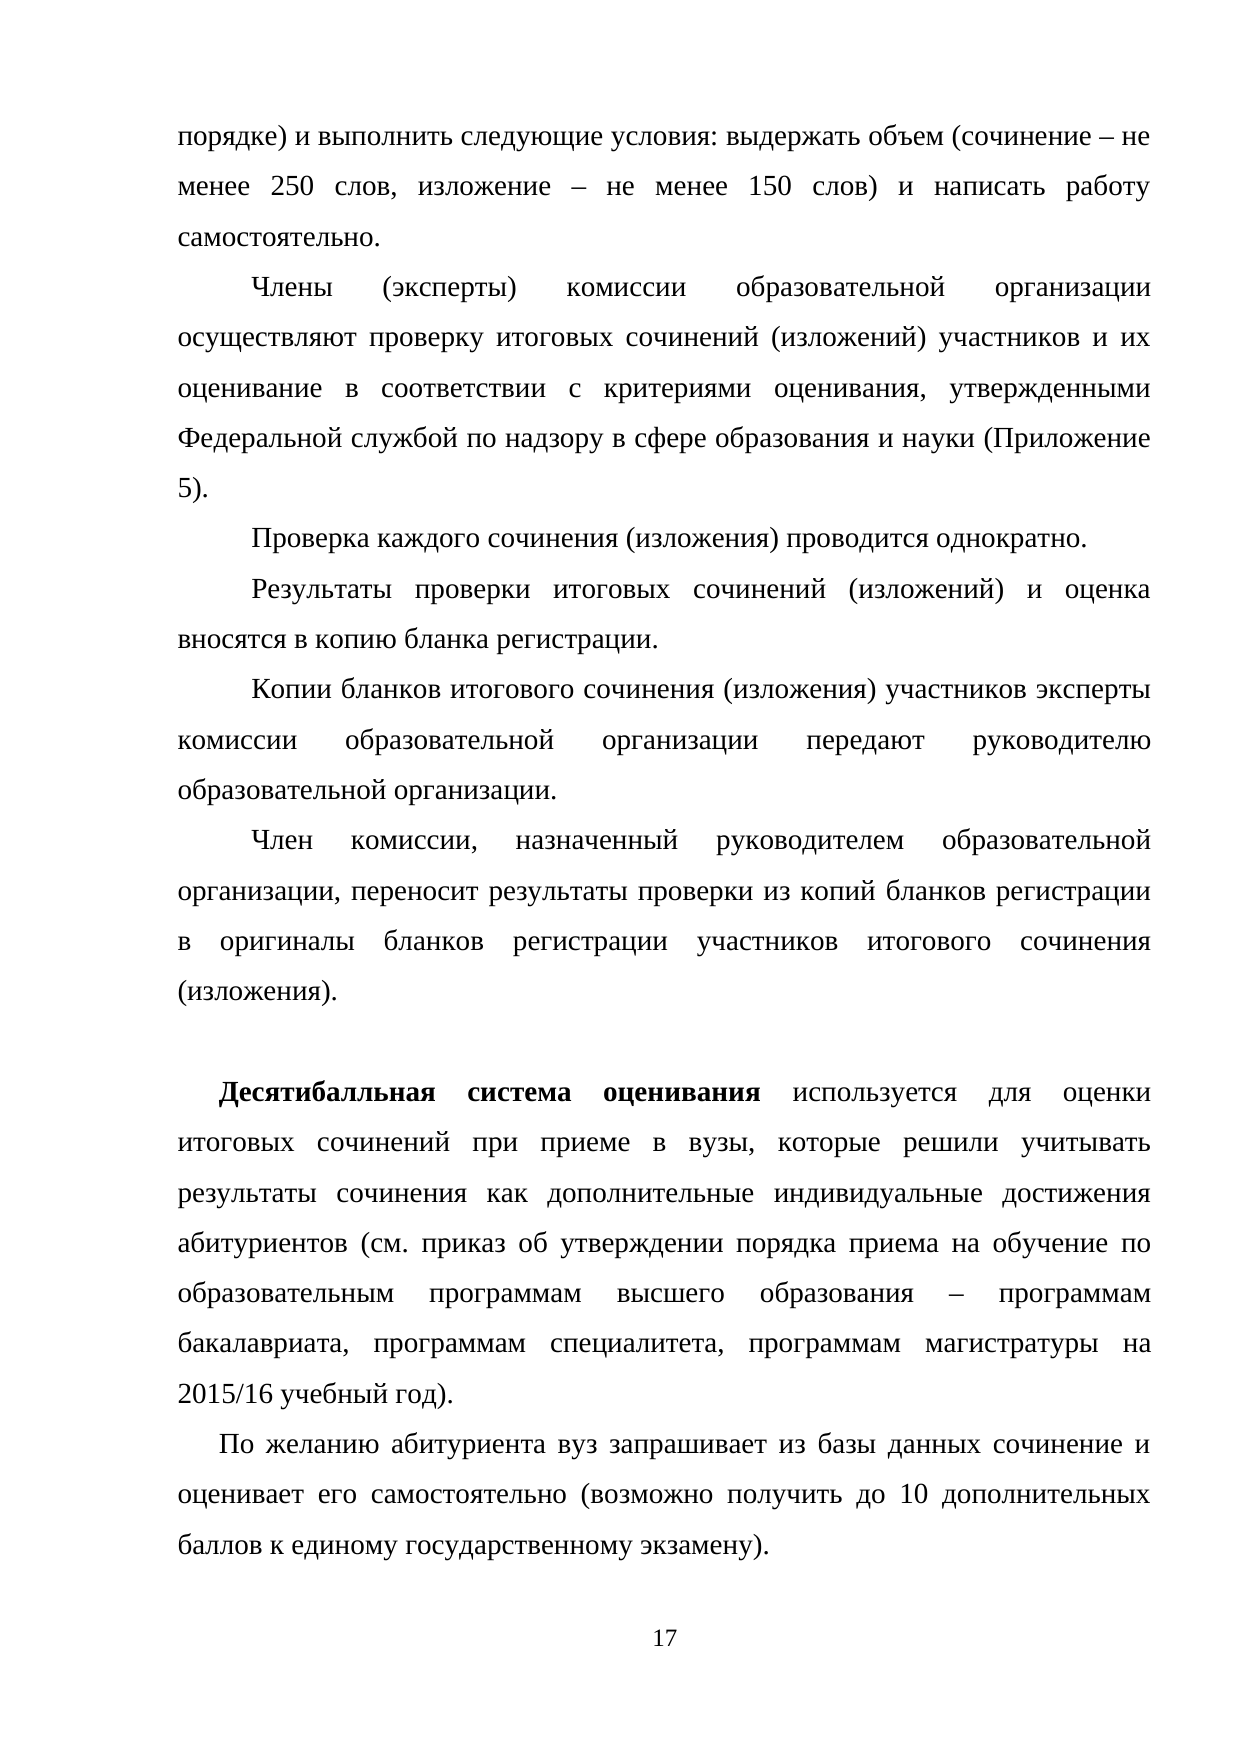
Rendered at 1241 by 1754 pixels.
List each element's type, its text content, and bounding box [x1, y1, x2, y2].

text Проверка каждого сочинения (изложения) проводится однократно. [177, 521, 1152, 554]
text Результаты проверки итоговых сочинений (изложений) и оценка вносятся в копию бланка регистрации. [177, 571, 1152, 655]
text Копии бланков итогового сочинения (изложения) участников эксперты комиссии образовательной организации передают руководителю образовательной организации. [177, 672, 1152, 806]
text По желанию абитуриента вуз запрашивает из базы данных сочинение и оценивает его самостоятельно (возможно получить до 10 дополнительных баллов к единому государственному экзамену). [177, 1426, 1152, 1560]
text Десятибалльная система оценивания используется для оценки итоговых сочинений при приеме в вузы, которые решили учитывать результаты сочинения как дополнительные индивидуальные достижения абитуриентов (см. приказ об утверждении порядка приема на обучение по образовательным программам высшего образования – программам бакалавриата, программам специалитета, программам магистратуры на 2015/16 учебный год). [177, 1074, 1152, 1409]
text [177, 118, 1152, 252]
text Член комиссии, назначенный руководителем образовательной организации, переносит результаты проверки из копий бланков регистрации в оригиналы бланков регистрации участников итогового сочинения (изложения). [177, 822, 1152, 1007]
text Члены (эксперты) комиссии образовательной организации осуществляют проверку итоговых сочинений (изложений) участников и их оценивание в соответствии с критериями оценивания, утвержденными Федеральной службой по надзору в сфере образования и науки (Приложение 5). [177, 269, 1152, 504]
